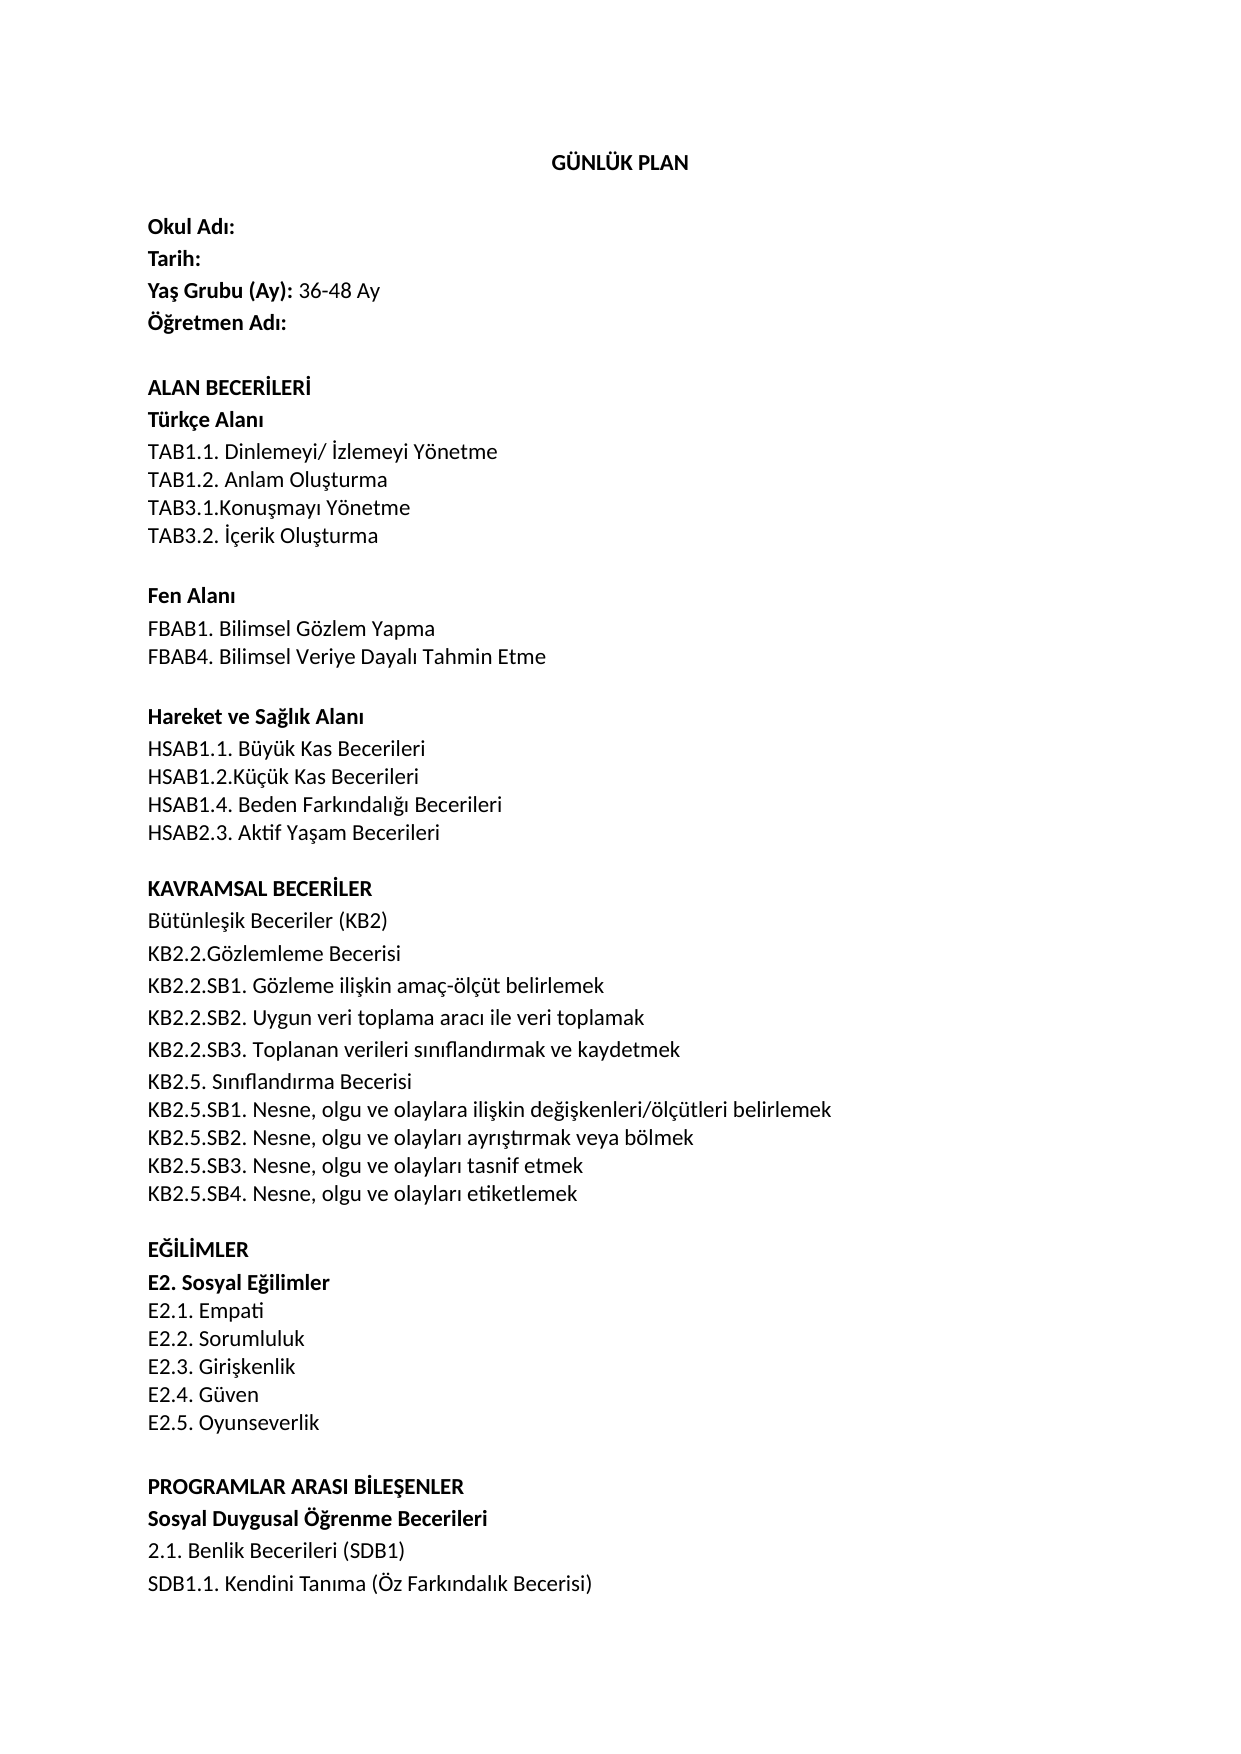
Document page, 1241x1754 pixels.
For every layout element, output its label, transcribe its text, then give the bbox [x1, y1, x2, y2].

text FBAB4. Bilimsel Veriye Dayalı Tahmin Etme [148, 642, 1093, 670]
text KB2.2.SB1. Gözleme ilişkin amaç-ölçüt belirlemek [148, 971, 1093, 999]
text E2.3. Girişkenlik [148, 1352, 1093, 1380]
text Öğretmen Adı: [148, 308, 1093, 337]
text KB2.5.SB4. Nesne, olgu ve olayları etiketlemek [148, 1179, 1093, 1207]
text KB2.2.SB3. Toplanan verileri sınıflandırmak ve kaydetmek [148, 1035, 1093, 1063]
text FBAB1. Bilimsel Gözlem Yapma [148, 614, 1093, 642]
text KB2.5.SB1. Nesne, olgu ve olaylara ilişkin değişkenleri/ölçütleri belirlemek [148, 1095, 1093, 1123]
text E2.5. Oyunseverlik [148, 1408, 1093, 1436]
text TAB3.2. İçerik Oluşturma [148, 521, 1093, 549]
text TAB3.1.Konuşmayı Yönetme [148, 493, 1093, 521]
text Hareket ve Sağlık Alanı [148, 702, 1093, 730]
text HSAB1.1. Büyük Kas Becerileri [148, 734, 1093, 762]
text Türkçe Alanı [148, 405, 1093, 433]
text GÜNLÜK PLAN [148, 148, 1093, 176]
text KB2.2.SB2. Uygun veri toplama aracı ile veri toplamak [148, 1003, 1093, 1031]
text TAB1.1. Dinlemeyi/ İzlemeyi Yönetme [148, 437, 1093, 465]
text HSAB1.2.Küçük Kas Becerileri [148, 762, 1093, 790]
text Bütünleşik Beceriler (KB2) [148, 906, 1093, 934]
text KAVRAMSAL BECERİLER [148, 874, 1093, 902]
text Fen Alanı [148, 582, 1093, 609]
text KB2.2.Gözlemleme Becerisi [148, 939, 1093, 967]
text KB2.5. Sınıflandırma Becerisi [148, 1067, 1093, 1095]
text E2.1. Empati [148, 1296, 1093, 1324]
text HSAB2.3. Aktif Yaşam Becerileri [148, 818, 1093, 846]
text SDB1.1. Kendini Tanıma (Öz Farkındalık Becerisi) [148, 1569, 1093, 1597]
text KB2.5.SB2. Nesne, olgu ve olayları ayrıştırmak veya bölmek [148, 1123, 1093, 1151]
text ALAN BECERİLERİ [148, 373, 1093, 401]
text Tarih: [148, 244, 1093, 272]
text E2. Sosyal Eğilimler [148, 1268, 1093, 1296]
text E2.4. Güven [148, 1380, 1093, 1408]
text EĞİLİMLER [148, 1236, 1093, 1263]
text 2.1. Benlik Becerileri (SDB1) [148, 1537, 1093, 1564]
text Sosyal Duygusal Öğrenme Becerileri [148, 1504, 1093, 1532]
text Okul Adı: [148, 212, 1093, 240]
text Yaş Grubu (Ay): 36-48 Ay [148, 276, 1093, 304]
text HSAB1.4. Beden Farkındalığı Becerileri [148, 790, 1093, 818]
text KB2.5.SB3. Nesne, olgu ve olayları tasnif etmek [148, 1151, 1093, 1179]
text TAB1.2. Anlam Oluşturma [148, 465, 1093, 493]
text PROGRAMLAR ARASI BİLEŞENLER [148, 1472, 1093, 1500]
text E2.2. Sorumluluk [148, 1324, 1093, 1352]
